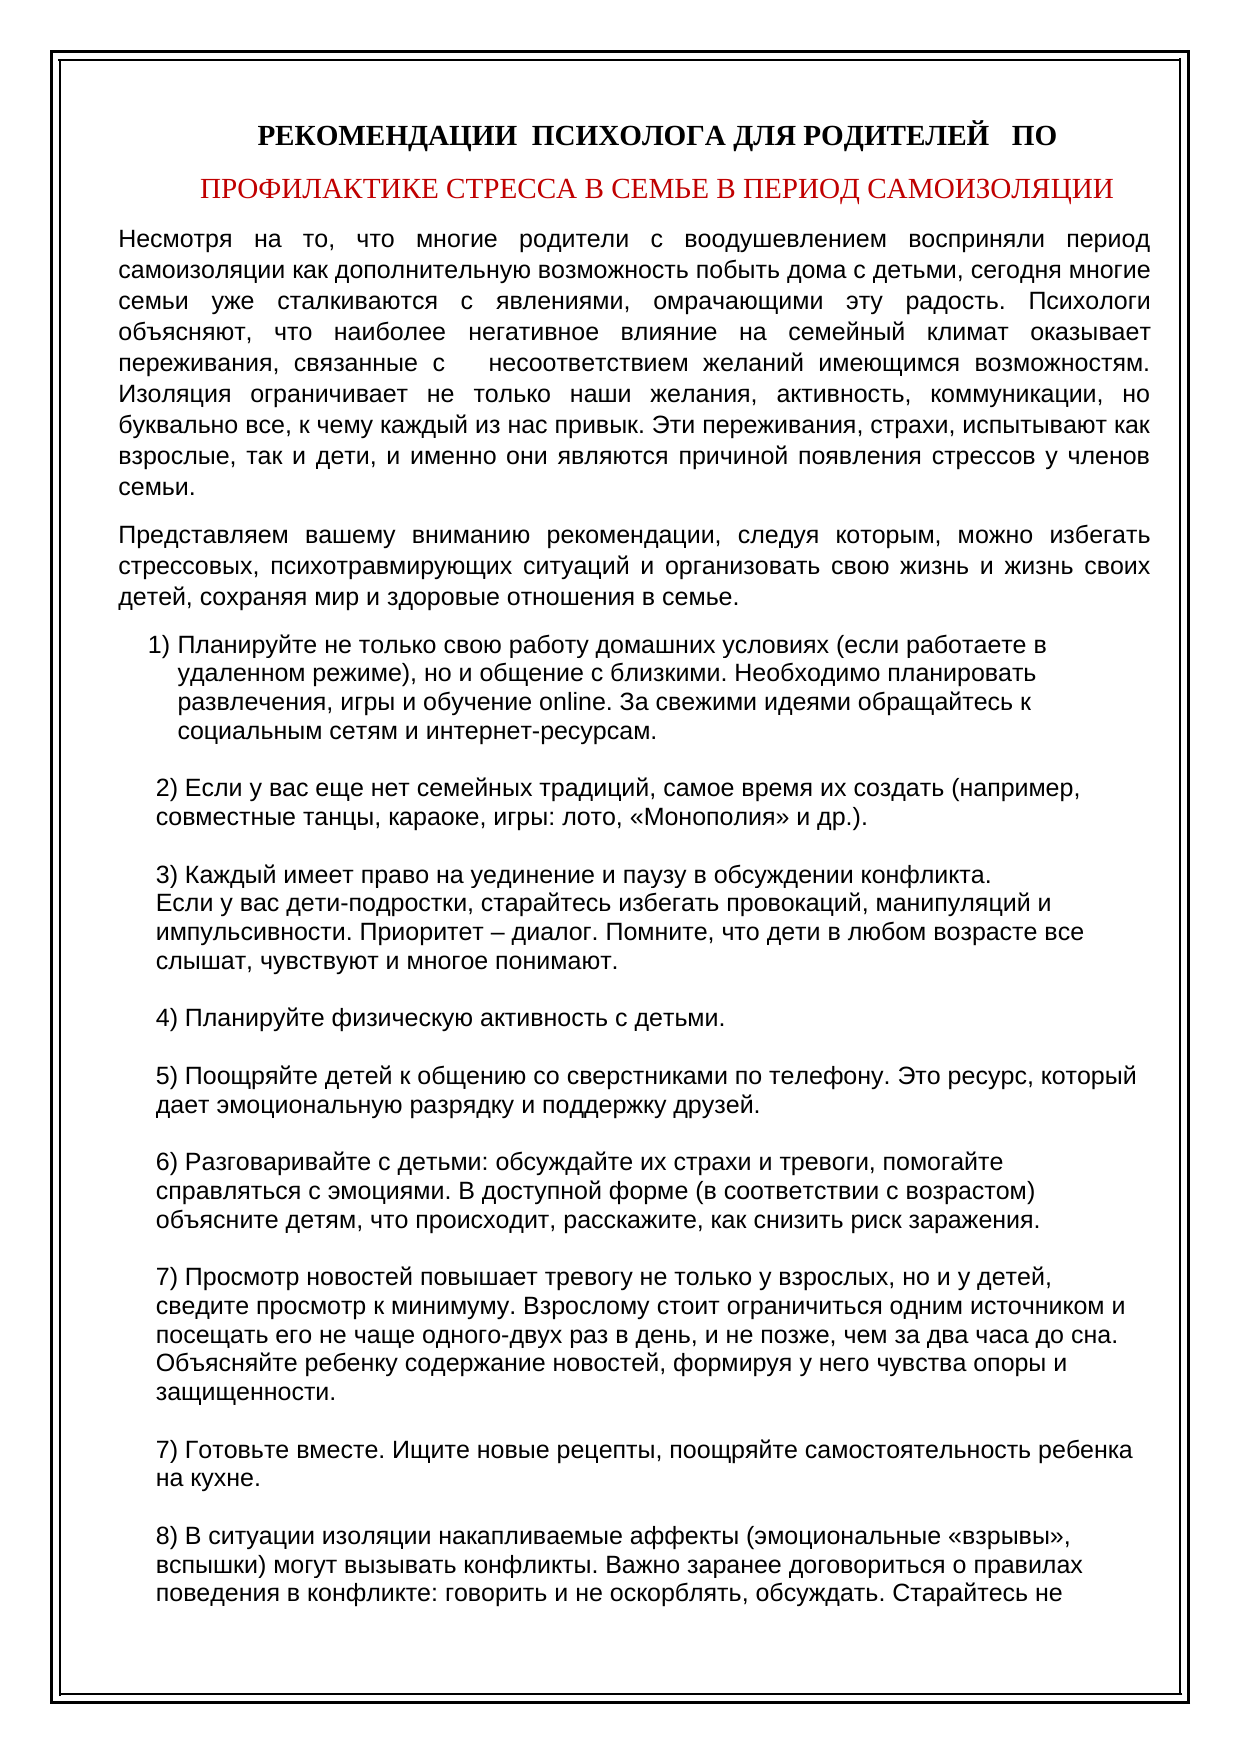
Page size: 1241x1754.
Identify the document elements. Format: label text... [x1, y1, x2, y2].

list Планируйте не только свою работу домашних условиях (если работаете в удаленном режиме), но и общение с близкими. Необходимо планировать развлечения, игры и обучение online. За свежими идеями обращайтесь к социальным сетям и интернет-ресурсам. [148, 629, 1152, 744]
list 7) Готовьте вместе. Ищите новые рецепты, поощряйте самостоятельность ребенка на кухне. [156, 1406, 1152, 1492]
list 4) Планируйте физическую активность с детьми. [156, 974, 1152, 1032]
text РЕКОМЕНДАЦИИ ПСИХОЛОГА ДЛЯ РОДИТЕЛЕЙ ПО [162, 118, 1152, 152]
text ПРОФИЛАКТИКЕ СТРЕССА В СЕМЬЕ В ПЕРИОД САМОИЗОЛЯЦИИ [162, 171, 1152, 204]
list 3) Каждый имеет право на уединение и паузу в обсуждении конфликта. Если у вас дети-подростки, старайтесь избегать провокаций, манипуляций и импульсивности. Приоритет – диалог. Помните, что дети в любом возрасте все слышат, чувствуют и многое понимают. [156, 831, 1152, 974]
list 5) Поощряйте детей к общению со сверстниками по телефону. Это ресурс, который дает эмоциональную разрядку и поддержку друзей. [156, 1032, 1152, 1118]
text Представляем вашему вниманию рекомендации, следуя которым, можно избегать стрессовых, психотравмирующих ситуаций и организовать свою жизнь и жизнь своих детей, сохраняя мир и здоровые отношения в семье. [118, 579, 1152, 611]
list 6) Разговаривайте с детьми: обсуждайте их страхи и тревоги, помогайте справляться с эмоциями. В доступной форме (в соответствии с возрастом) объясните детям, что происходит, расскажите, как снизить риск заражения. [156, 1118, 1152, 1233]
list 2) Если у вас еще нет семейных традиций, самое время их создать (например, совместные танцы, караоке, игры: лото, «Монополия» и др.). [156, 744, 1152, 831]
list 7) Просмотр новостей повышает тревогу не только у взрослых, но и у детей, сведите просмотр к минимуму. Взрослому стоит ограничиться одним источником и посещать его не чаще одного-двух раз в день, и не позже, чем за два часа до сна. Объясняйте ребенку содержание новостей, формируя у него чувства опоры и защищенности. [156, 1233, 1152, 1406]
